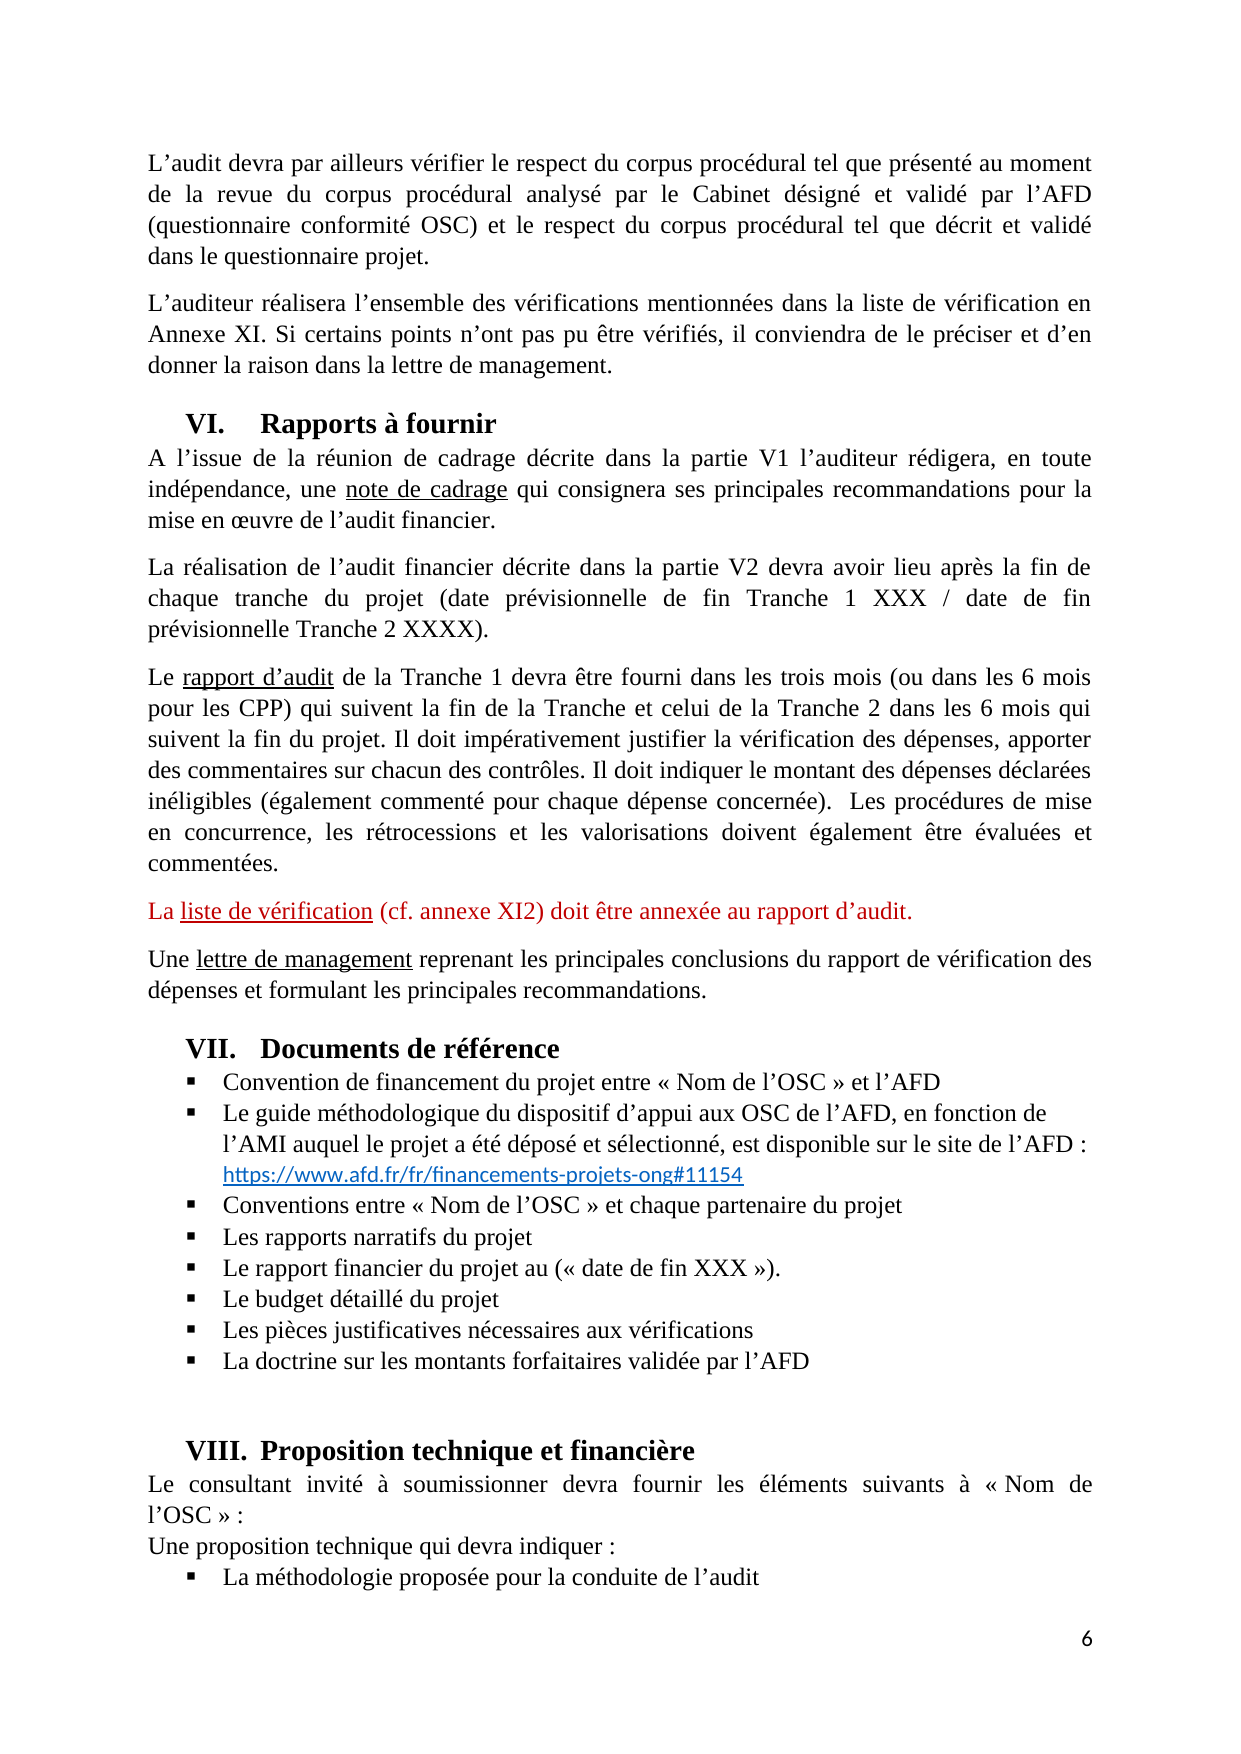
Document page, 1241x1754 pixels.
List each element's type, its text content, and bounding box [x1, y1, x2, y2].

text La réalisation de l’audit financier décrite dans la partie V2 devra avoir lieu après la fin de chaque tranche du projet (date prévisionnelle de fin Tranche 1 XXX / date de fin prévisionnelle Tranche 2 XXXX). [148, 552, 1093, 643]
list https://www.afd.fr/fr/financements-projets-ong#11154 [223, 1160, 1093, 1188]
list Les pièces justificatives nécessaires aux vérifications [185, 1315, 1093, 1343]
text Une lettre de management reprenant les principales conclusions du rapport de vérification des dépenses et formulant les principales recommandations. [148, 944, 1093, 1004]
text Le consultant invité à soumissionner devra fournir les éléments suivants à « Nom de l’OSC » : [148, 1469, 1093, 1529]
text Une proposition technique qui devra indiquer : [148, 1531, 1093, 1560]
text L’audit devra par ailleurs vérifier le respect du corpus procédural tel que présenté au moment de la revue du corpus procédural analysé par le Cabinet désigné et validé par l’AFD (questionnaire conformité OSC) et le respect du corpus procédural tel que décrit et validé dans le questionnaire projet. [148, 148, 1093, 269]
list Convention de financement du projet entre « Nom de l’OSC » et l’AFD [185, 1067, 1093, 1096]
text L’auditeur réalisera l’ensemble des vérifications mentionnées dans la liste de vérification en Annexe XI. Si certains points n’ont pas pu être vérifiés, il conviendra de le préciser et d’en donner la raison dans la lettre de management. [148, 288, 1093, 379]
list Le budget détaillé du projet [185, 1284, 1093, 1312]
list La doctrine sur les montants forfaitaires validée par l’AFD [185, 1346, 1093, 1374]
list Le guide méthodologique du dispositif d’appui aux OSC de l’AFD, en fonction de l’AMI auquel le projet a été déposé et sélectionné, est disponible sur le site de l’AFD : [185, 1098, 1093, 1158]
subtitle Proposition technique et financière [185, 1433, 1093, 1466]
subtitle Documents de référence [185, 1031, 1093, 1064]
text A l’issue de la réunion de cadrage décrite dans la partie V1 l’auditeur rédigera, en toute indépendance, une note de cadrage qui consignera ses principales recommandations pour la mise en œuvre de l’audit financier. [148, 443, 1093, 533]
list La méthodologie proposée pour la conduite de l’audit [185, 1562, 1093, 1591]
text La liste de vérification (cf. annexe XI2) doit être annexée au rapport d’audit. [148, 896, 1093, 925]
list Le rapport financier du projet au (« date de fin XXX »). [185, 1253, 1093, 1281]
subtitle Rapports à fournir [185, 407, 1093, 440]
list Conventions entre « Nom de l’OSC » et chaque partenaire du projet [185, 1191, 1093, 1219]
text Le rapport d’audit de la Tranche 1 devra être fourni dans les trois mois (ou dans les 6 mois pour les CPP) qui suivent la fin de la Tranche et celui de la Tranche 2 dans les 6 mois qui suivent la fin du projet. Il doit impérativement justifier la vérification des dépenses, apporter des commentaires sur chacun des contrôles. Il doit indiquer le montant des dépenses déclarées inéligibles (également commenté pour chaque dépense concernée). Les procédures de mise en concurrence, les rétrocessions et les valorisations doivent également être évaluées et commentées. [148, 662, 1093, 877]
list Les rapports narratifs du projet [185, 1222, 1093, 1250]
